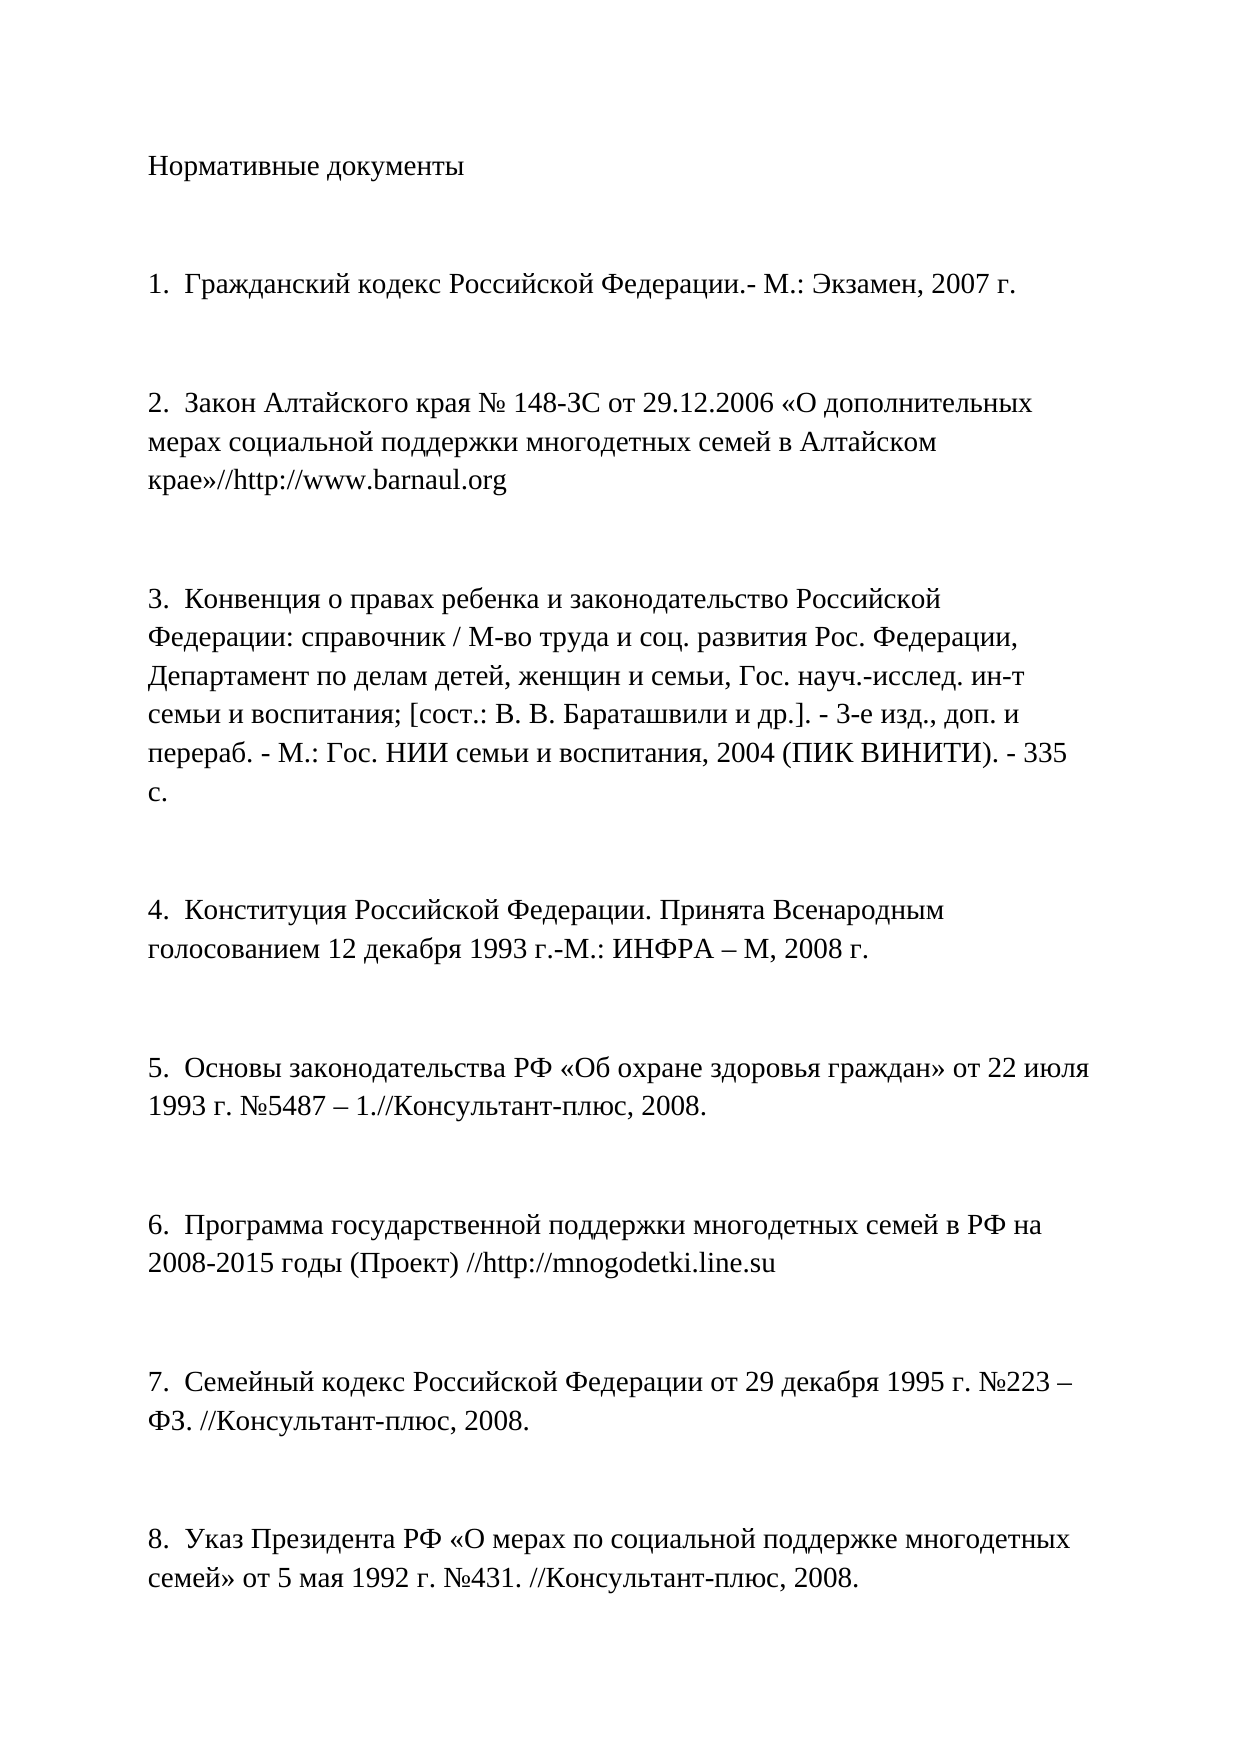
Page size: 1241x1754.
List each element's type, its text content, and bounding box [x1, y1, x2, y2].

text 4. Конституция Российской Федерации. Принята Всенародным голосованием 12 декабря 1993 г.-М.: ИНФРА – М, 2008 г. [148, 892, 1093, 964]
text 5. Основы законодательства РФ «Об охране здоровья граждан» от 22 июля 1993 г. №5487 – 1.//Консультант-плюс, 2008. [148, 1050, 1093, 1122]
text 1. Гражданский кодекс Российской Федерации.- М.: Экзамен, 2007 г. [148, 266, 1093, 300]
text 6. Программа государственной поддержки многодетных семей в РФ на 2008-2015 годы (Проект) //http://mnogodetki.line.su [148, 1207, 1093, 1279]
text 7. Семейный кодекс Российской Федерации от 29 декабря 1995 г. №223 – ФЗ. //Консультант-плюс, 2008. [148, 1364, 1093, 1436]
text Нормативные документы [148, 148, 1093, 181]
text 8. Указ Президента РФ «О мерах по социальной поддержке многодетных семей» от 5 мая 1992 г. №431. //Консультант-плюс, 2008. [148, 1522, 1093, 1594]
text 3. Конвенция о правах ребенка и законодательство Российской Федерации: справочник / М-во труда и соц. развития Рос. Федерации, Департамент по делам детей, женщин и семьи, Гос. науч.-исслед. ин-т семьи и воспитания; [сост.: В. В. Бараташвили и др.]. - 3-е изд., доп. и перераб. - М.: Гос. НИИ семьи и воспитания, 2004 (ПИК ВИНИТИ). - 335 с. [148, 581, 1093, 807]
text 2. Закон Алтайского края № 148-ЗС от 29.12.2006 «О дополнительных мерах социальной поддержки многодетных семей в Алтайском крае»//http://www.barnaul.org [148, 385, 1093, 496]
